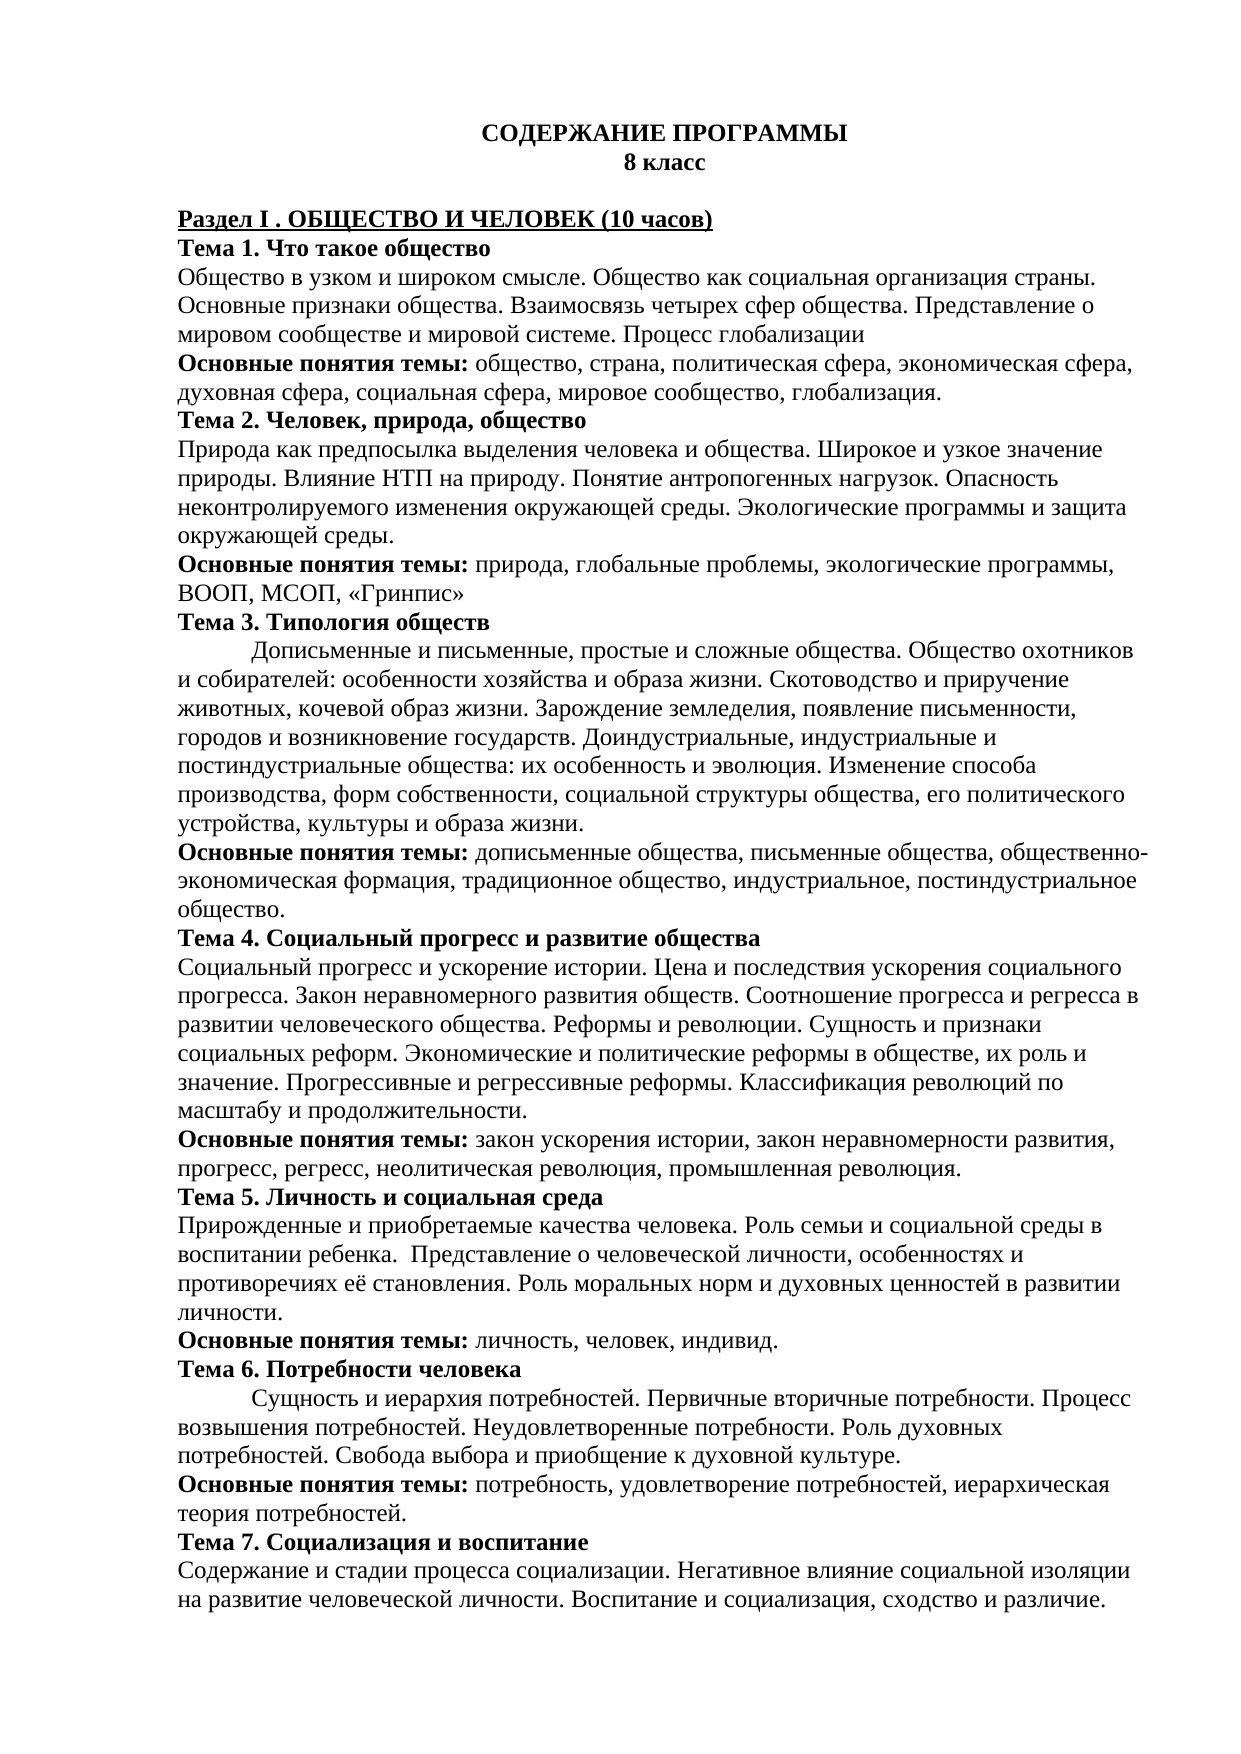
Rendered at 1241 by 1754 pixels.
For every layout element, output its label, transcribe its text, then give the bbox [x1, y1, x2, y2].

text 8 класс [177, 147, 1152, 176]
text Тема 6. Потребности человека [177, 1354, 1152, 1383]
text Природа как предпосылка выделения человека и общества. Широкое и узкое значение природы. Влияние НТП на природу. Понятие антропогенных нагрузок. Опасность неконтролируемого изменения окружающей среды. Экологические программы и защита окружающей среды. [177, 434, 1152, 549]
text Основные понятия темы: закон ускорения истории, закон неравномерности развития, прогресс, регресс, неолитическая революция, промышленная революция. [177, 1124, 1152, 1182]
text Тема 1. Что такое общество [177, 233, 1152, 262]
text Сущность и иерархия потребностей. Первичные вторичные потребности. Процесс возвышения потребностей. Неудовлетворенные потребности. Роль духовных потребностей. Свобода выбора и приобщение к духовной культуре. [177, 1383, 1152, 1469]
text СОДЕРЖАНИЕ ПРОГРАММЫ [177, 118, 1152, 147]
text Основные понятия темы: общество, страна, политическая сфера, экономическая сфера, духовная сфера, социальная сфера, мировое сообщество, глобализация. [177, 348, 1152, 406]
text Тема 3. Типология обществ [177, 607, 1152, 636]
text Дописьменные и письменные, простые и сложные общества. Общество охотников и собирателей: особенности хозяйства и образа жизни. Скотоводство и приручение животных, кочевой образ жизни. Зарождение земледелия, появление письменности, городов и возникновение государств. Доиндустриальные, индустриальные и постиндустриальные общества: их особенность и эволюция. Изменение способа производства, форм собственности, социальной структуры общества, его политического устройства, культуры и образа жизни. [177, 636, 1152, 837]
text Раздел I . ОБЩЕСТВО И ЧЕЛОВЕК (10 часов) [177, 204, 1152, 233]
text Основные понятия темы: потребность, удовлетворение потребностей, иерархическая теория потребностей. [177, 1469, 1152, 1527]
text Прирожденные и приобретаемые качества человека. Роль семьи и социальной среды в воспитании ребенка. Представление о человеческой личности, особенностях и противоречиях её становления. Роль моральных норм и духовных ценностей в развитии личности. [177, 1211, 1152, 1326]
text Тема 5. Личность и социальная среда [177, 1182, 1152, 1211]
text Основные понятия темы: дописьменные общества, письменные общества, общественно-экономическая формация, традиционное общество, индустриальное, постиндустриальное общество. [177, 837, 1152, 923]
text Тема 2. Человек, природа, общество [177, 406, 1152, 434]
text Основные понятия темы: личность, человек, индивид. [177, 1326, 1152, 1354]
text Тема 4. Социальный прогресс и развитие общества [177, 923, 1152, 952]
text Общество в узком и широком смысле. Общество как социальная организация страны. Основные признаки общества. Взаимосвязь четырех сфер общества. Представление о мировом сообществе и мировой системе. Процесс глобализации [177, 262, 1152, 348]
text Социальный прогресс и ускорение истории. Цена и последствия ускорения социального прогресса. Закон неравномерного развития обществ. Соотношение прогресса и регресса в развитии человеческого общества. Реформы и революции. Сущность и признаки социальных реформ. Экономические и политические реформы в обществе, их роль и значение. Прогрессивные и регрессивные реформы. Классификация революций по масштабу и продолжительности. [177, 952, 1152, 1124]
text Тема 7. Социализация и воспитание [177, 1527, 1152, 1556]
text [177, 1556, 1152, 1613]
text Основные понятия темы: природа, глобальные проблемы, экологические программы, ВООП, МСОП, «Гринпис» [177, 549, 1152, 607]
